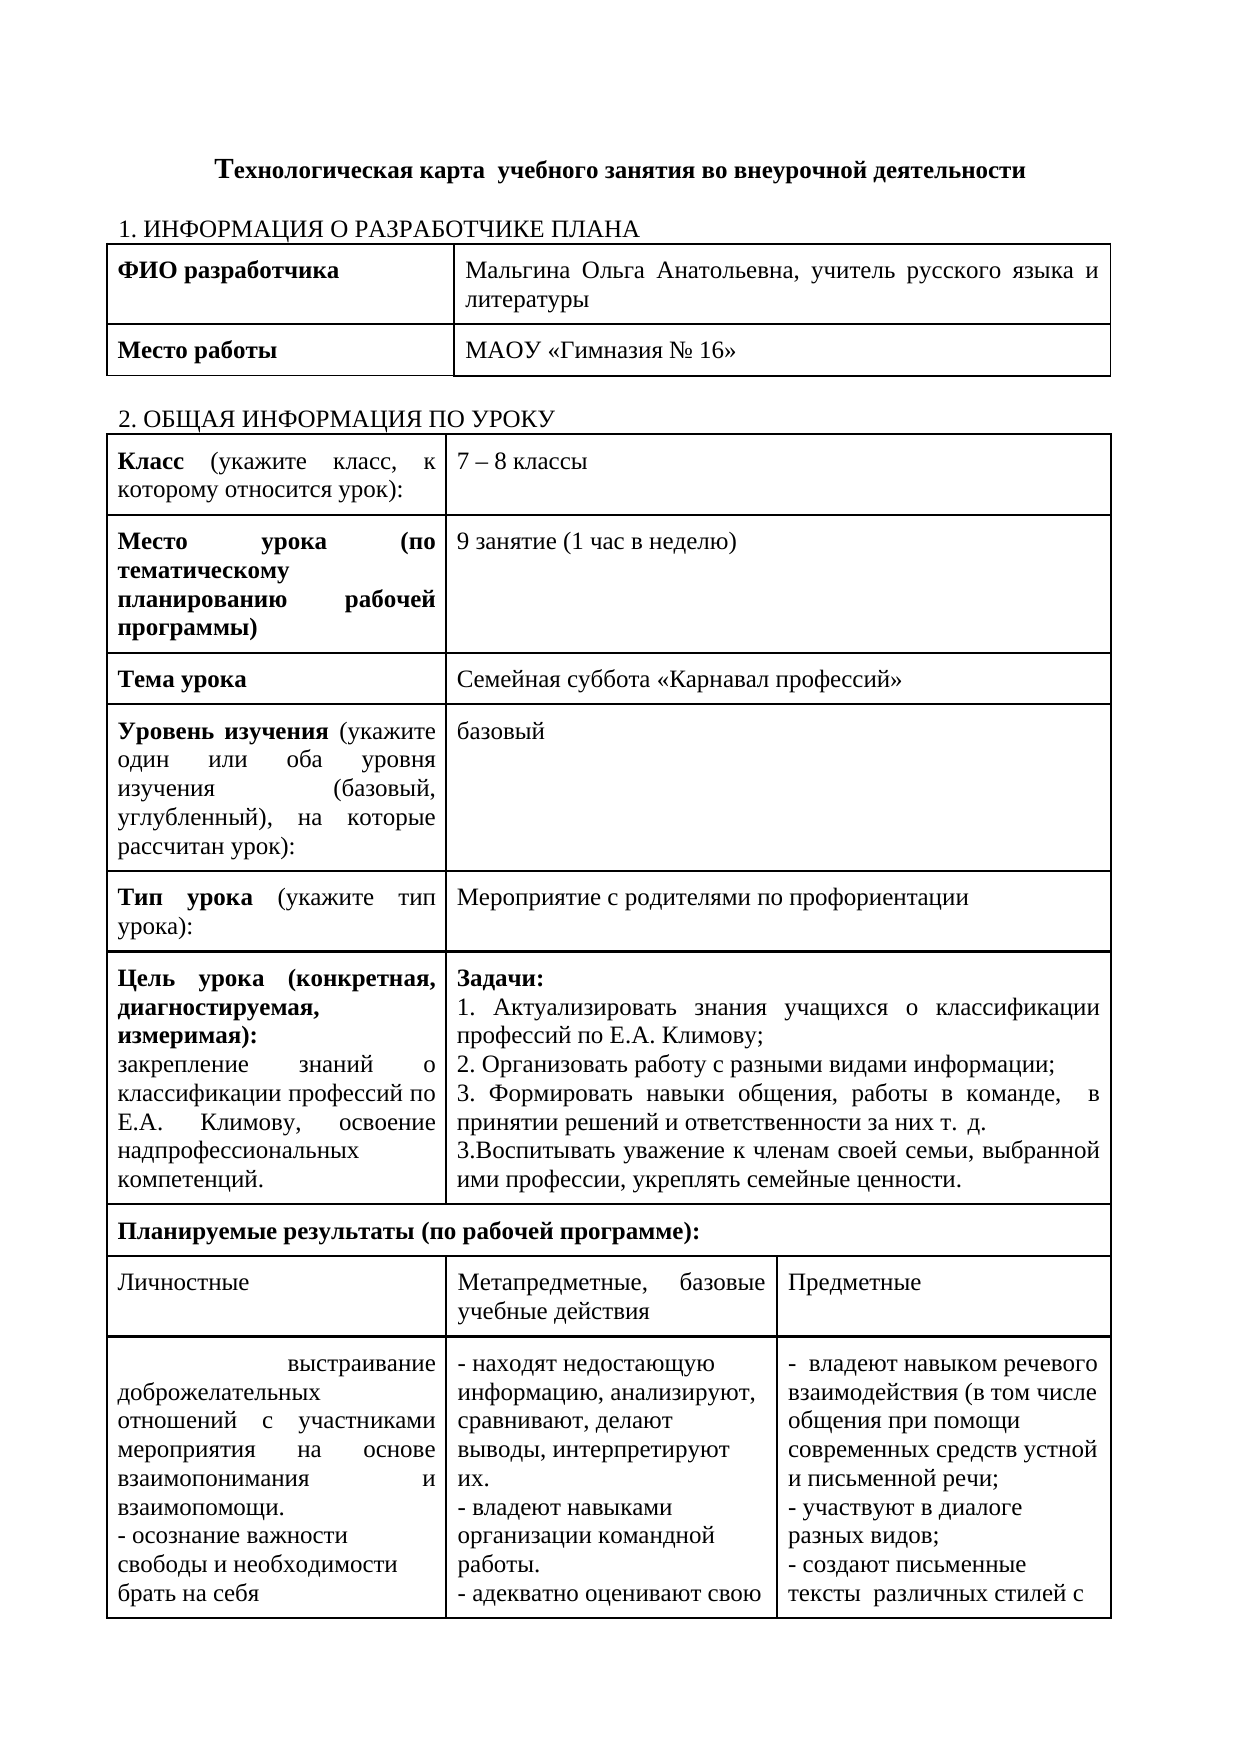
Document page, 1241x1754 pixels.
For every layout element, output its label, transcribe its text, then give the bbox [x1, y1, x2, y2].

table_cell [108, 1338, 445, 1617]
table_cell Семейная суббота «Карнавал профессий» [447, 654, 1110, 703]
table_cell 9 занятие (1 час в неделю) [447, 516, 1110, 652]
table_cell Цель урока (конкретная, диагностируемая, измеримая): закрепление знаний о классификации профессий по Е.А. Климову, освоение надпрофессиональных компетенций. [108, 953, 445, 1203]
table_cell Место работы [108, 325, 453, 374]
table_cell Тема урока [108, 654, 445, 703]
table_cell Предметные [778, 1257, 1110, 1335]
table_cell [447, 1338, 776, 1617]
text 1. ИНФОРМАЦИЯ О РАЗРАБОТЧИКЕ ПЛАНА [118, 214, 1122, 243]
table_header Класс (укажите класс, к которому относится урок): [108, 435, 445, 514]
table_cell Тип урока (укажите тип урока): [108, 872, 445, 950]
table_cell базовый [447, 705, 1110, 870]
table_header Мальгина Ольга Анатольевна, учитель русского языка и литературы [455, 245, 1110, 323]
table_cell Уровень изучения (укажите один или оба уровня изучения (базовый, углубленный), на которые рассчитан урок): [108, 705, 445, 870]
table_cell Личностные [108, 1257, 445, 1335]
table_cell Место урока (по тематическому планированию рабочей программы) [108, 516, 445, 652]
table_cell Задачи: 1. Актуализировать знания учащихся о классификации профессий по Е.А. Климову; 2. Организовать работу с разными видами информации; 3. Формировать навыки общения, работы в команде, в принятии решений и ответственности за них т. д. 3.Воспитывать уважение к членам своей семьи, выбранной ими профессии, укреплять семейные ценности. [447, 953, 1110, 1203]
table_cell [778, 1338, 1110, 1617]
table_header 7 – 8 классы [447, 435, 1110, 514]
table_cell Мероприятие с родителями по профориентации [447, 872, 1110, 950]
table_cell Планируемые результаты (по рабочей программе): [108, 1205, 1110, 1255]
table_cell МАОУ «Гимназия № 16» [455, 325, 1110, 374]
text Технологическая карта учебного занятия во внеурочной деятельности [118, 152, 1122, 185]
table_header ФИО разработчика [108, 245, 453, 323]
table_cell Метапредметные, базовые учебные действия [447, 1257, 776, 1335]
text 2. ОБЩАЯ ИНФОРМАЦИЯ ПО УРОКУ [118, 404, 1122, 433]
